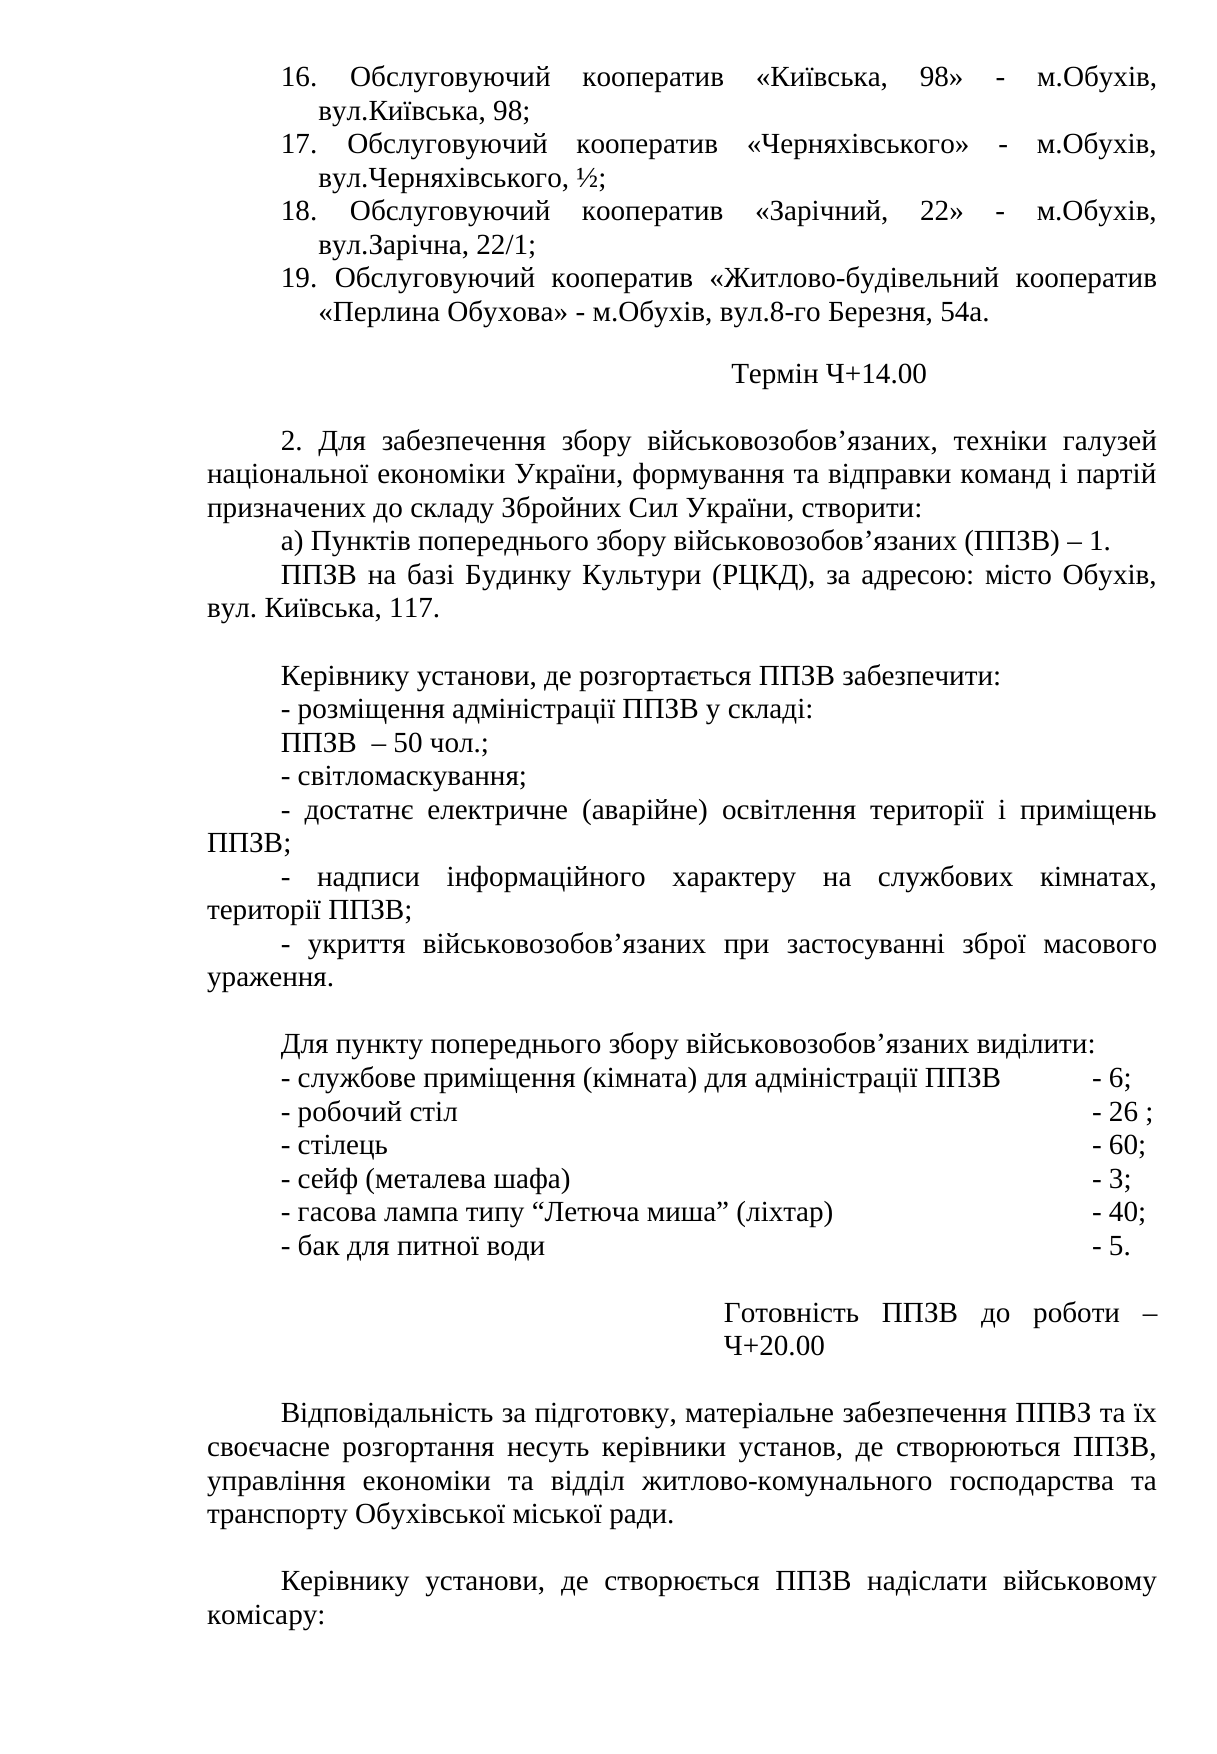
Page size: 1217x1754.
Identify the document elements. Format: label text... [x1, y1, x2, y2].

text - стілець - 60; [207, 1127, 1158, 1161]
text - достатнє електричне (аварійне) освітлення території і приміщень ППЗВ; [207, 792, 1158, 859]
text - розміщення адміністрації ППЗВ у складі: [207, 691, 1158, 725]
text - надписи інформаційного характеру на службових кімнатах, території ППЗВ; [207, 859, 1158, 926]
text - укриття військовозобов’язаних при застосуванні зброї масового ураження. [207, 926, 1158, 993]
text Готовність ППЗВ до роботи – Ч+20.00 [724, 1295, 1158, 1362]
text Керівнику установи, де розгортається ППЗВ забезпечити: [207, 658, 1158, 691]
text Для пункту попереднього збору військовозобов’язаних виділити: [207, 1027, 1158, 1060]
text - сейф (металева шафа) - 3; [207, 1161, 1158, 1194]
text Керівнику установи, де створюється ППЗВ надіслати військовому комісару: [207, 1563, 1158, 1630]
text Відповідальність за підготовку, матеріальне забезпечення ППВЗ та їх своєчасне розгортання несуть керівники установ, де створюються ППЗВ, управління економіки та відділ житлово-комунального господарства та транспорту Обухівської міської ради. [207, 1396, 1158, 1530]
text - світломаскування; [207, 758, 1158, 792]
text ППЗВ на базі Будинку Культури (РЦКД), за адресою: місто Обухів, вул. Київська, 117. [207, 557, 1158, 624]
text - службове приміщення (кімната) для адміністрації ППЗВ - 6; [207, 1060, 1158, 1094]
text - бак для питної води - 5. [207, 1228, 1158, 1261]
text Термін Ч+14.00 [724, 356, 1158, 389]
text - гасова лампа типу “Летюча миша” (ліхтар) - 40; [207, 1194, 1158, 1228]
text - робочий стіл - 26 ; [207, 1094, 1158, 1127]
text а) Пунктів попереднього збору військовозобов’язаних (ППЗВ) – 1. [207, 523, 1158, 557]
text 2. Для забезпечення збору військовозобов’язаних, техніки галузей національної економіки України, формування та відправки команд і партій призначених до складу Збройних Сил України, створити: [207, 423, 1158, 523]
text ППЗВ – 50 чол.; [207, 725, 1158, 758]
list Обслуговуючий кооператив «Зарічний, 22» - м.Обухів, вул.Зарічна, 22/1; [281, 193, 1158, 260]
list Обслуговуючий кооператив «Київська, 98» - м.Обухів, вул.Київська, 98; [281, 59, 1158, 126]
list Обслуговуючий кооператив «Черняхівського» - м.Обухів, вул.Черняхівського, ½; [281, 126, 1158, 193]
list Обслуговуючий кооператив «Житлово-будівельний кооператив «Перлина Обухова» - м.Обухів, вул.8-го Березня, 54а. [281, 260, 1158, 327]
